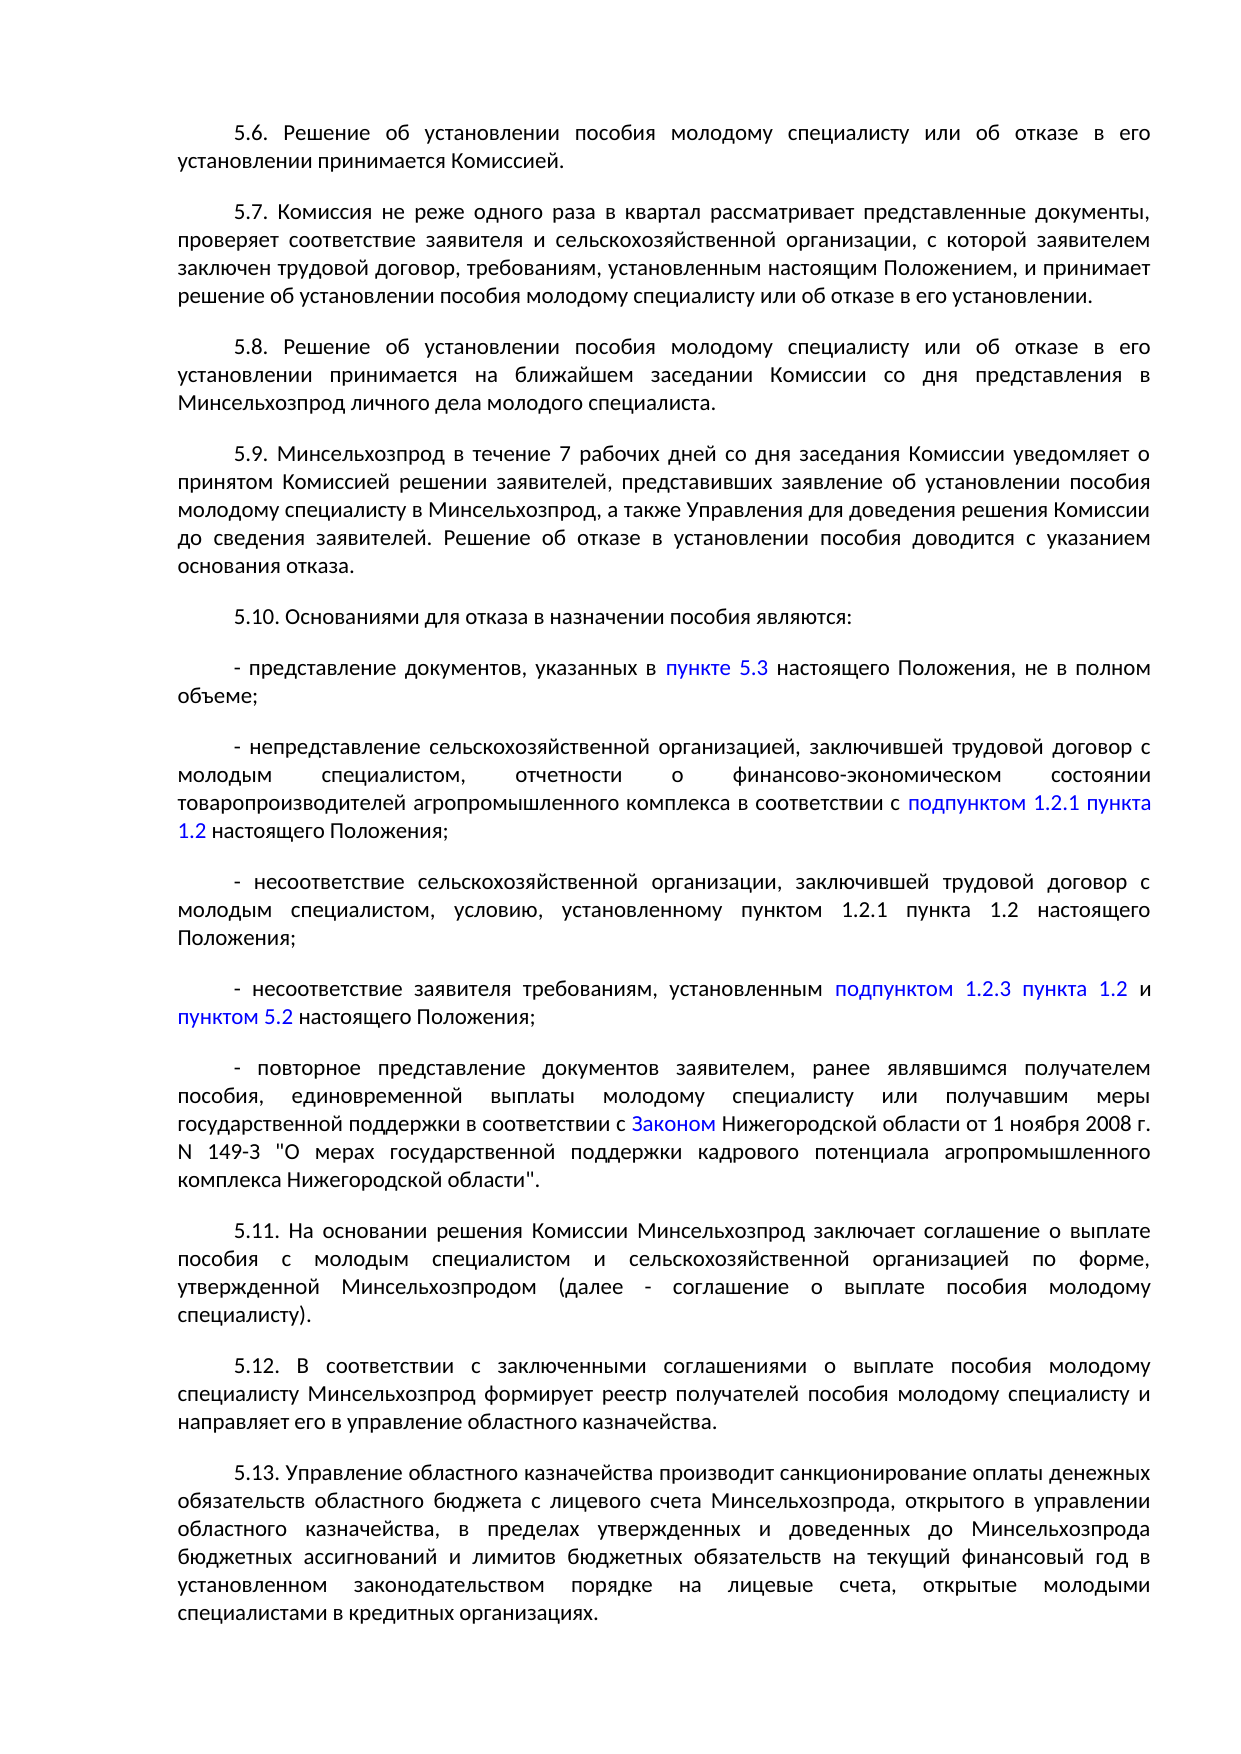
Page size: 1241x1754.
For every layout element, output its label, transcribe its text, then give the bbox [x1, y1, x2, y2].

text 5.12. В соответствии с заключенными соглашениями о выплате пособия молодому специалисту Минсельхозпрод формирует реестр получателей пособия молодому специалисту и направляет его в управление областного казначейства. [177, 1351, 1152, 1435]
text 5.10. Основаниями для отказа в назначении пособия являются: [177, 602, 1152, 630]
text 5.9. Минсельхозпрод в течение 7 рабочих дней со дня заседания Комиссии уведомляет о принятом Комиссией решении заявителей, представивших заявление об установлении пособия молодому специалисту в Минсельхозпрод, а также Управления для доведения решения Комиссии до сведения заявителей. Решение об отказе в установлении пособия доводится с указанием основания отказа. [177, 439, 1152, 579]
text 5.13. Управление областного казначейства производит санкционирование оплаты денежных обязательств областного бюджета с лицевого счета Минсельхозпрода, открытого в управлении областного казначейства, в пределах утвержденных и доведенных до Минсельхозпрода бюджетных ассигнований и лимитов бюджетных обязательств на текущий финансовый год в установленном законодательством порядке на лицевые счета, открытые молодыми специалистами в кредитных организациях. [177, 1458, 1152, 1626]
text 5.8. Решение об установлении пособия молодому специалисту или об отказе в его установлении принимается на ближайшем заседании Комиссии со дня представления в Минсельхозпрод личного дела молодого специалиста. [177, 332, 1152, 416]
text 5.11. На основании решения Комиссии Минсельхозпрод заключает соглашение о выплате пособия с молодым специалистом и сельскохозяйственной организацией по форме, утвержденной Минсельхозпродом (далее - соглашение о выплате пособия молодому специалисту). [177, 1216, 1152, 1328]
text 5.6. Решение об установлении пособия молодому специалисту или об отказе в его установлении принимается Комиссией. [177, 118, 1152, 174]
text - представление документов, указанных в пункте 5.3 настоящего Положения, не в полном объеме; [177, 653, 1152, 709]
text - непредставление сельскохозяйственной организацией, заключившей трудовой договор с молодым специалистом, отчетности о финансово-экономическом состоянии товаропроизводителей агропромышленного комплекса в соответствии с подпунктом 1.2.1 пункта 1.2 настоящего Положения; [177, 732, 1152, 844]
text - несоответствие сельскохозяйственной организации, заключившей трудовой договор с молодым специалистом, условию, установленному пунктом 1.2.1 пункта 1.2 настоящего Положения; [177, 867, 1152, 951]
text - повторное представление документов заявителем, ранее являвшимся получателем пособия, единовременной выплаты молодому специалисту или получавшим меры государственной поддержки в соответствии с Законом Нижегородской области от 1 ноября 2008 г. N 149-З "О мерах государственной поддержки кадрового потенциала агропромышленного комплекса Нижегородской области". [177, 1053, 1152, 1193]
text 5.7. Комиссия не реже одного раза в квартал рассматривает представленные документы, проверяет соответствие заявителя и сельскохозяйственной организации, с которой заявителем заключен трудовой договор, требованиям, установленным настоящим Положением, и принимает решение об установлении пособия молодому специалисту или об отказе в его установлении. [177, 197, 1152, 309]
text - несоответствие заявителя требованиям, установленным подпунктом 1.2.3 пункта 1.2 и пунктом 5.2 настоящего Положения; [177, 974, 1152, 1030]
